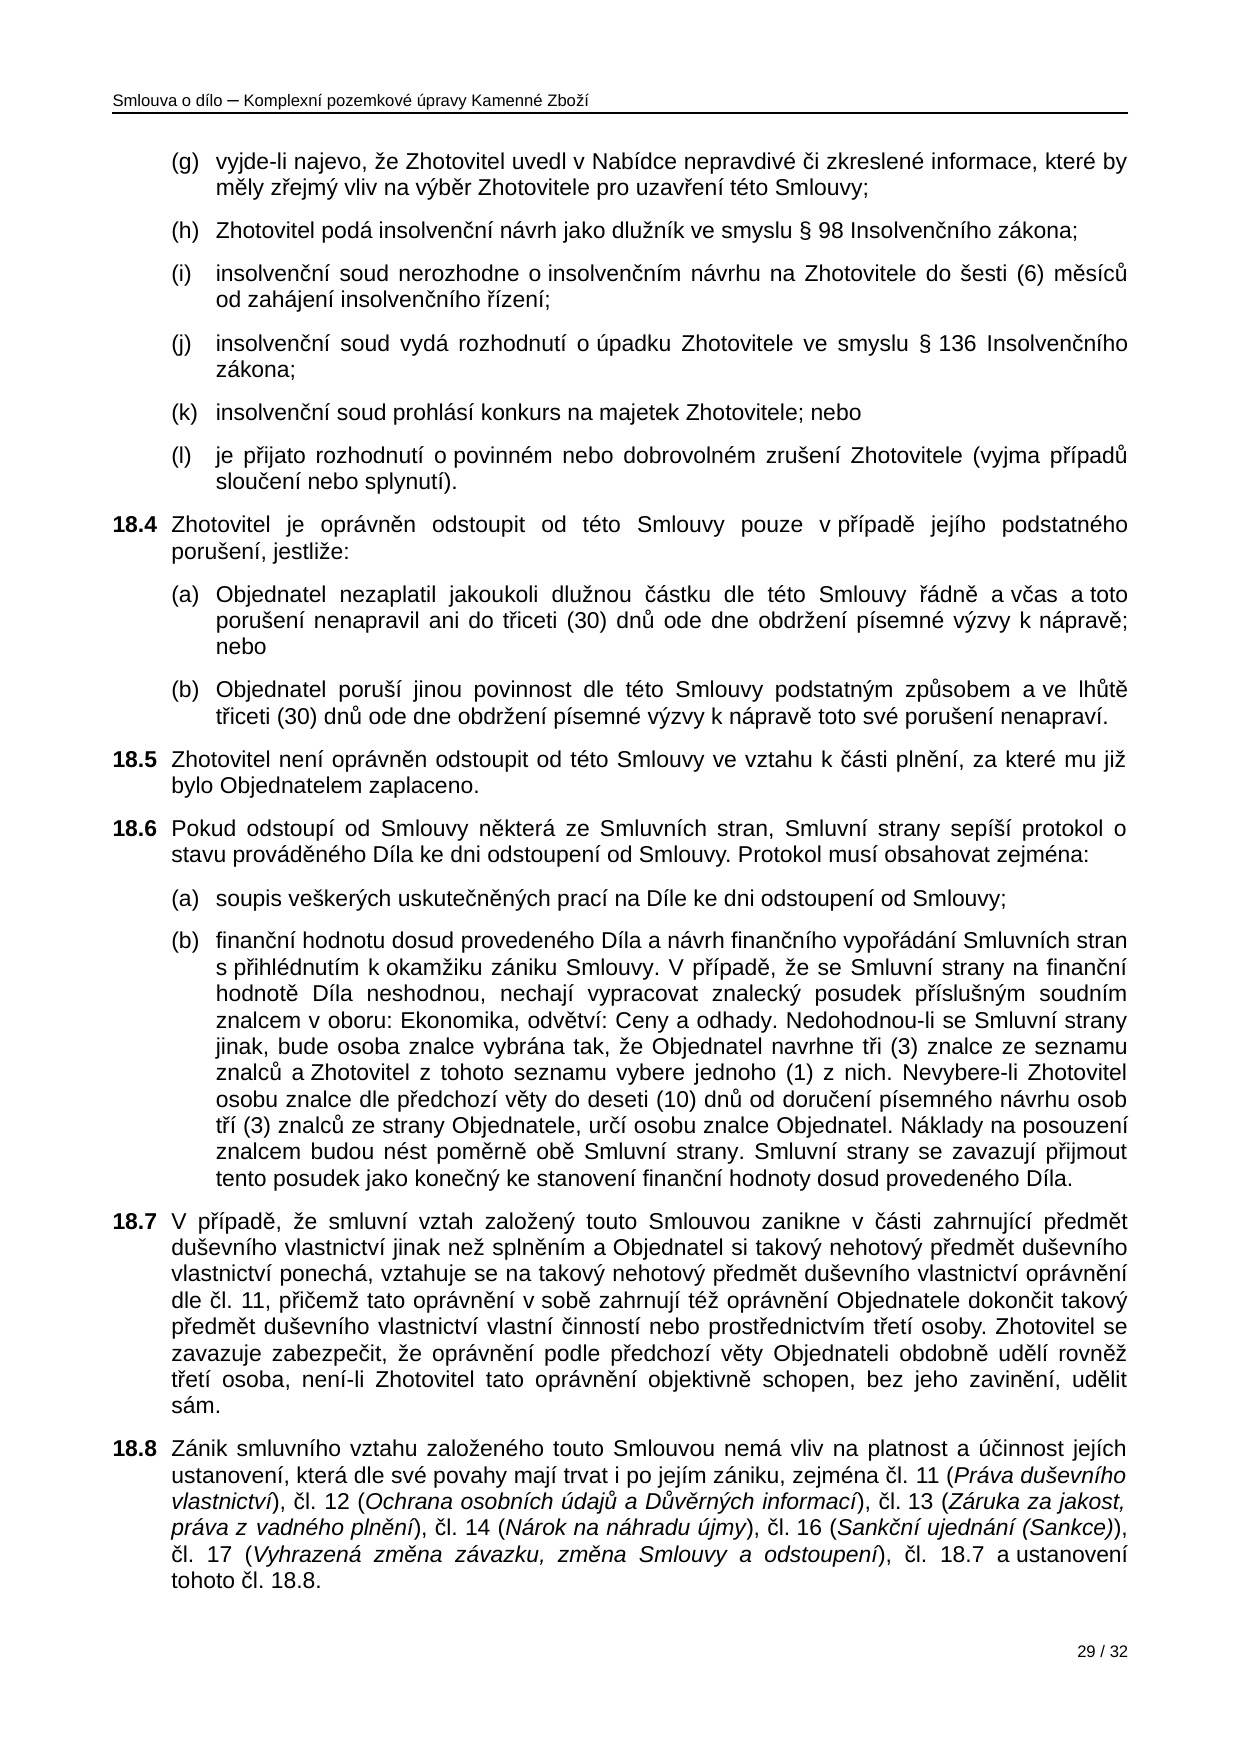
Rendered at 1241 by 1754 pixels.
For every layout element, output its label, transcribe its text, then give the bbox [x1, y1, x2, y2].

text vyjde-li najevo, že Zhotovitel uvedl v Nabídce nepravdivé či zkreslené informace, které by měly zřejmý vliv na výběr Zhotovitele pro uzavření této Smlouvy; [171, 148, 1128, 200]
text insolvenční soud nerozhodne o insolvenčním návrhu na Zhotovitele do šesti (6) měsíců od zahájení insolvenčního řízení; [171, 260, 1128, 313]
text Zhotovitel je oprávněn odstoupit od této Smlouvy pouze v případě jejího podstatného porušení, jestliže: [112, 511, 1128, 564]
text Objednatel poruší jinou povinnost dle této Smlouvy podstatným způsobem a ve lhůtě třiceti (30) dnů ode dne obdržení písemné výzvy k nápravě toto své porušení nenapraví. [171, 676, 1128, 729]
text je přijato rozhodnutí o povinném nebo dobrovolném zrušení Zhotovitele (vyjma případů sloučení nebo splynutí). [171, 442, 1128, 494]
text insolvenční soud vydá rozhodnutí o úpadku Zhotovitele ve smyslu § 136 Insolvenčního zákona; [171, 329, 1128, 382]
list Objednatel nezaplatil jakoukoli dlužnou částku dle této Smlouvy řádně a včas a toto porušení nenapravil ani do třiceti (30) dnů ode dne obdržení písemné výzvy k nápravě; nebo [171, 581, 1128, 660]
text Pokud odstoupí od Smlouvy některá ze Smluvních stran, Smluvní strany sepíší protokol o stavu prováděného Díla ke dni odstoupení od Smlouvy. Protokol musí obsahovat zejména: [112, 815, 1128, 868]
text Zhotovitel podá insolvenční návrh jako dlužník ve smyslu § 98 Insolvenčního zákona; [171, 217, 1128, 243]
text Zánik smluvního vztahu založeného touto Smlouvou nemá vliv na platnost a účinnost jejích ustanovení, která dle své povahy mají trvat i po jejím zániku, zejména čl. 11 (Práva duševního vlastnictví), čl. 12 (Ochrana osobních údajů a Důvěrných informací), čl. 13 (Záruka za jakost, práva z vadného plnění), čl. 14 (Nárok na náhradu újmy), čl. 16 (Sankční ujednání (Sankce)), čl. 17 (Vyhrazená změna závazku, změna Smlouvy a odstoupení), čl. 18.7 a ustanovení tohoto čl. 18.8. [112, 1435, 1128, 1593]
list soupis veškerých uskutečněných prací na Díle ke dni odstoupení od Smlouvy; [171, 884, 1128, 911]
text Zhotovitel není oprávněn odstoupit od této Smlouvy ve vztahu k části plnění, za které mu již bylo Objednatelem zaplaceno. [112, 746, 1128, 798]
text insolvenční soud prohlásí konkurs na majetek Zhotovitele; nebo [171, 399, 1128, 425]
text V případě, že smluvní vztah založený touto Smlouvou zanikne v části zahrnující předmět duševního vlastnictví jinak než splněním a Objednatel si takový nehotový předmět duševního vlastnictví ponechá, vztahuje se na takový nehotový předmět duševního vlastnictví oprávnění dle čl. 11, přičemž tato oprávnění v sobě zahrnují též oprávnění Objednatele dokončit takový předmět duševního vlastnictví vlastní činností nebo prostřednictvím třetí osoby. Zhotovitel se zavazuje zabezpečit, že oprávnění podle předchozí věty Objednateli obdobně udělí rovněž třetí osoba, není-li Zhotovitel tato oprávnění objektivně schopen, bez jeho zavinění, udělit sám. [112, 1208, 1128, 1418]
list finanční hodnotu dosud provedeného Díla a návrh finančního vypořádání Smluvních stran s přihlédnutím k okamžiku zániku Smlouvy. V případě, že se Smluvní strany na finanční hodnotě Díla neshodnou, nechají vypracovat znalecký posudek příslušným soudním znalcem v oboru: Ekonomika, odvětví: Ceny a odhady. Nedohodnou-li se Smluvní strany jinak, bude osoba znalce vybrána tak, že Objednatel navrhne tři (3) znalce ze seznamu znalců a Zhotovitel z tohoto seznamu vybere jednoho (1) z nich. Nevybere-li Zhotovitel osobu znalce dle předchozí věty do deseti (10) dnů od doručení písemného návrhu osob tří (3) znalců ze strany Objednatele, určí osobu znalce Objednatel. Náklady na posouzení znalcem budou nést poměrně obě Smluvní strany. Smluvní strany se zavazují přijmout tento posudek jako konečný ke stanovení finanční hodnoty dosud provedeného Díla. [171, 927, 1128, 1191]
